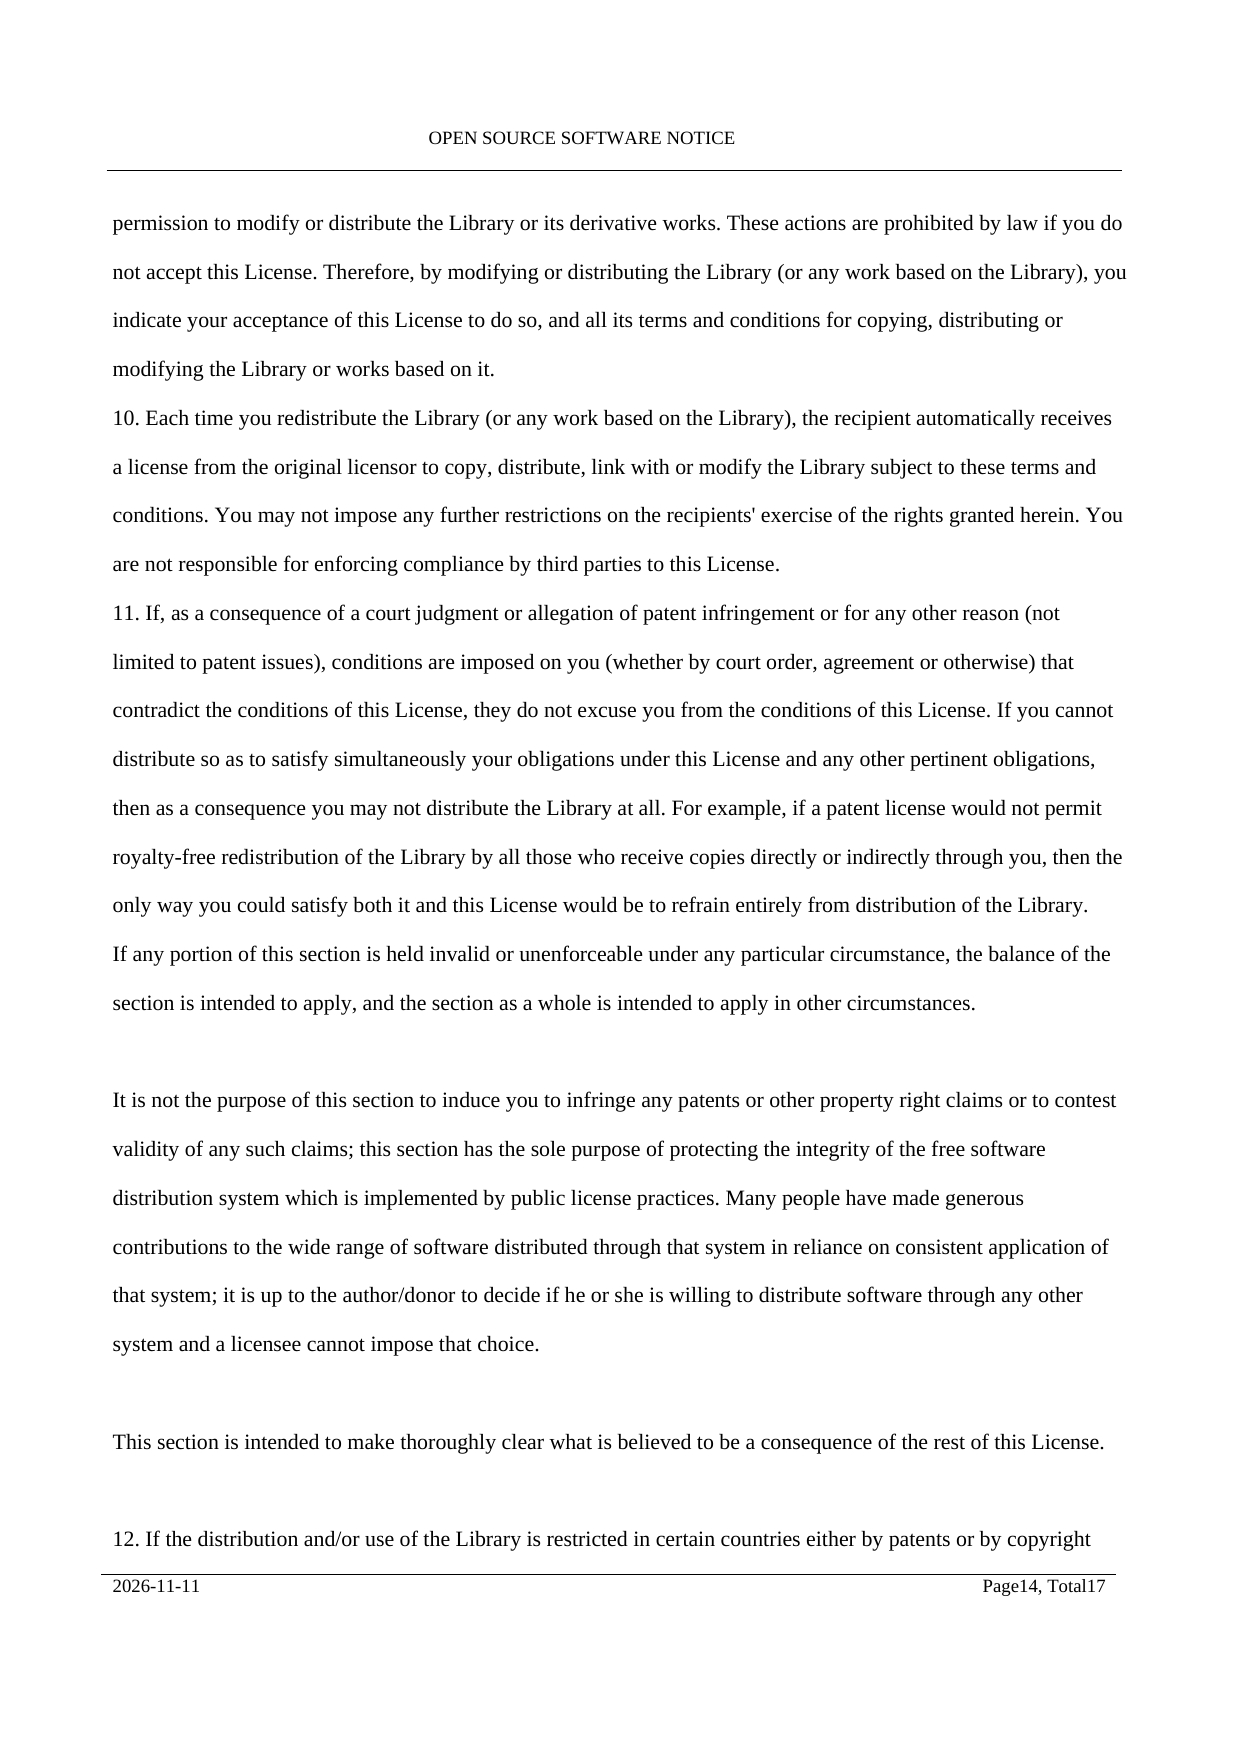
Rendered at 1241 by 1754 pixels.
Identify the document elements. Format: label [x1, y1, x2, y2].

text [112, 206, 1128, 1555]
